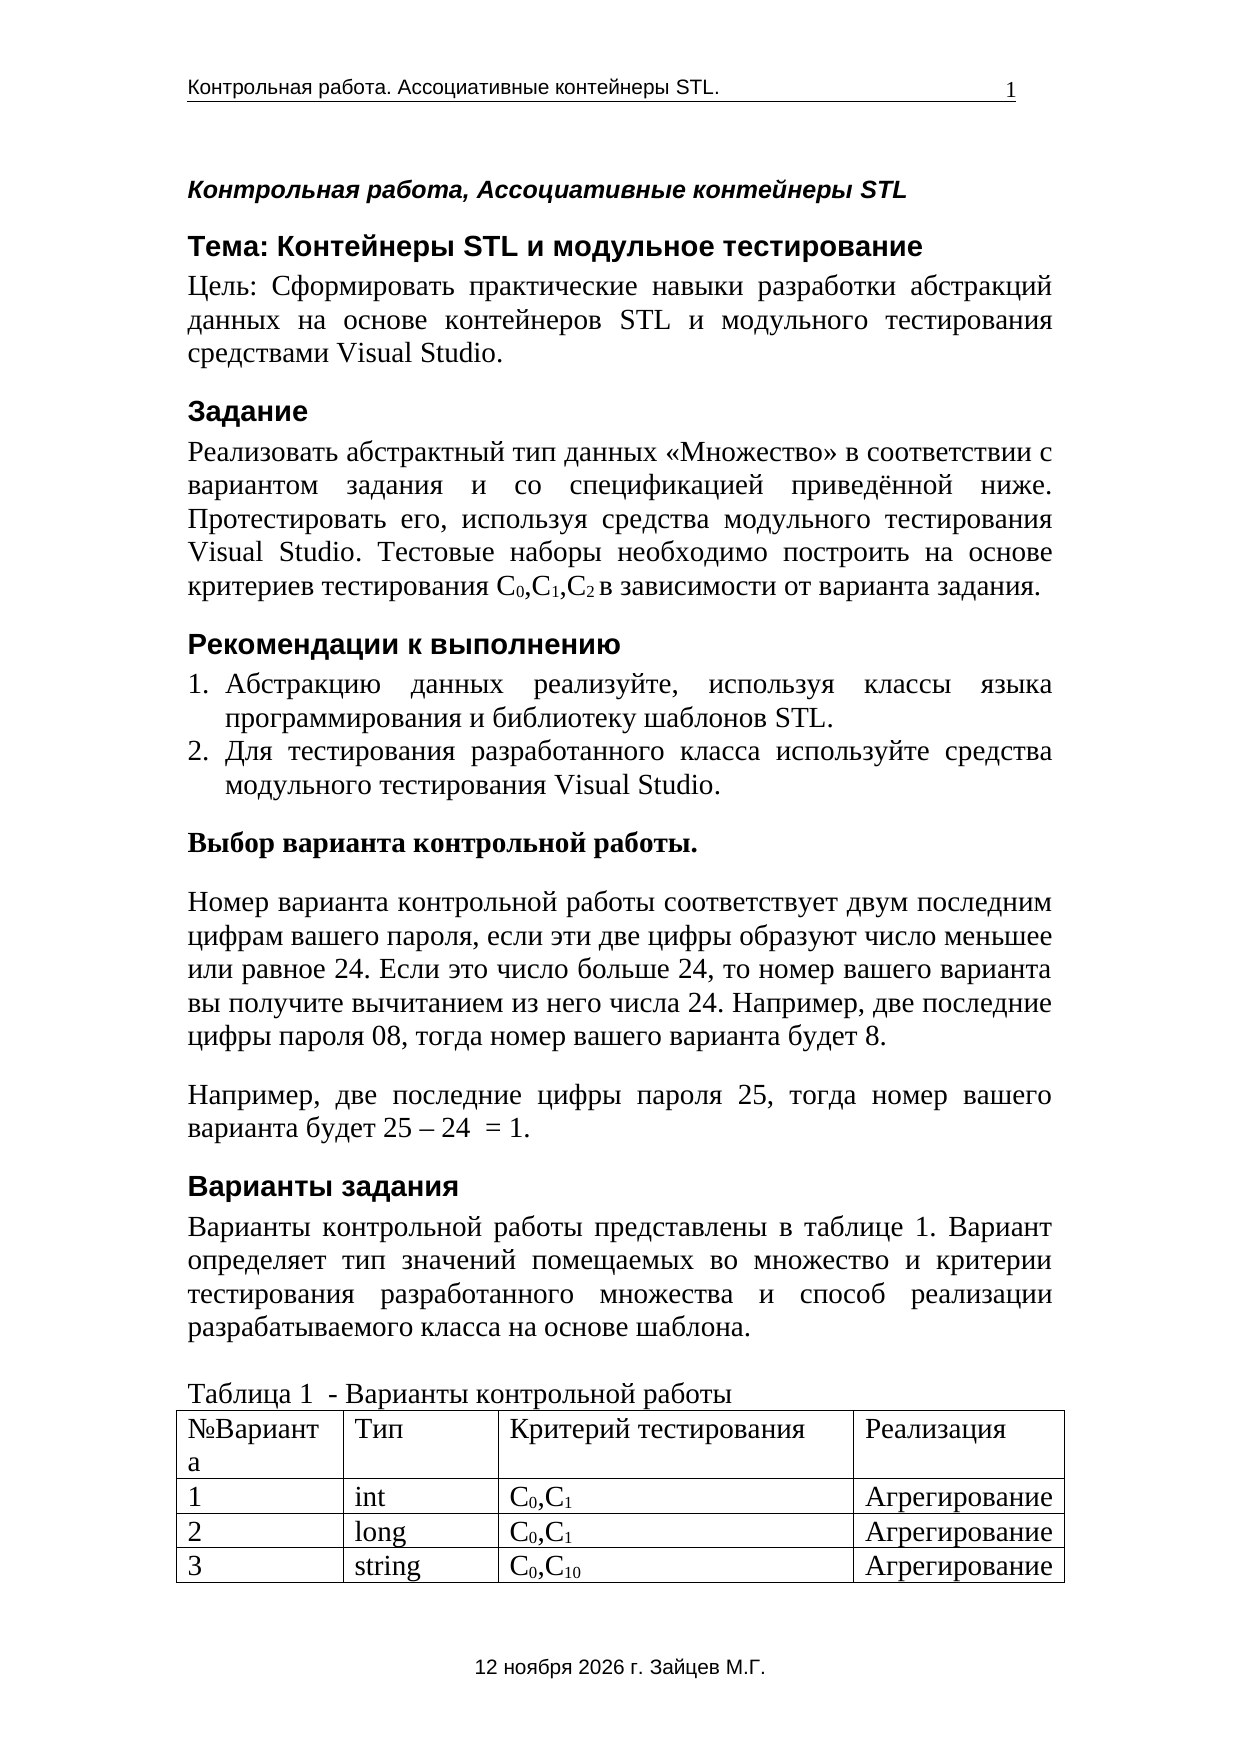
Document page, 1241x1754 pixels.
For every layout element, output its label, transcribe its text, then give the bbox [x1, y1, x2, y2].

table_cell string [344, 1548, 498, 1582]
subtitle Номер варианта контрольной работы соответствует двум последним цифрам вашего пароля, если эти две цифры образуют число меньшее или равное 24. Если это число больше 24, то номер вашего варианта вы получите вычитанием из него числа 24. Например, две последние цифры пароля 08, тогда номер вашего варианта будет 8. [187, 884, 1053, 1052]
table_header Критерий тестирования [499, 1411, 853, 1478]
table_header Тип [344, 1411, 498, 1478]
text Реализовать абстрактный тип данных «Множество» в соответствии с вариантом задания и со спецификацией приведённой ниже. Протестировать его, используя средства модульного тестирования Visual Studio. Тестовые наборы необходимо построить на основе критериев тестирования C0,C1,C2 в зависимости от варианта задания. [187, 434, 1053, 602]
table_cell long [344, 1514, 498, 1547]
list Абстракцию данных реализуйте, используя классы языка программирования и библиотеку шаблонов STL. [187, 666, 1053, 733]
table_cell Агрегирование [854, 1548, 1064, 1582]
table_cell С0,C10 [499, 1548, 853, 1582]
table_header Реализация [854, 1411, 1064, 1478]
table_cell 2 [177, 1514, 343, 1547]
subtitle Выбор варианта контрольной работы. [187, 826, 1053, 859]
list Для тестирования разработанного класса используйте средства модульного тестирования Visual Studio. [187, 733, 1053, 801]
text Цель: Сформировать практические навыки разработки абстракций данных на основе контейнеров STL и модульного тестирования средствами Visual Studio. [187, 268, 1053, 369]
subtitle Тема: Контейнеры STL и модульное тестирование [187, 229, 1053, 262]
table_cell С0,C1 [499, 1514, 853, 1547]
table_cell 3 [177, 1548, 343, 1582]
subtitle Задание [187, 394, 1053, 428]
subtitle Рекомендации к выполнению [187, 627, 1053, 660]
text Варианты контрольной работы представлены в таблице 1. Вариант определяет тип значений помещаемых во множество и критерии тестирования разработанного множества и способ реализации разрабатываемого класса на основе шаблона. [187, 1209, 1053, 1343]
table_cell Агрегирование [854, 1514, 1064, 1547]
text Таблица 1 - Варианты контрольной работы [187, 1376, 1053, 1410]
table_cell 1 [177, 1479, 343, 1513]
table_cell int [344, 1479, 498, 1513]
subtitle Например, две последние цифры пароля 25, тогда номер вашего варианта будет 25 – 24 = 1. [187, 1077, 1053, 1144]
table_header №Варианта [177, 1411, 343, 1478]
table_cell Агрегирование [854, 1479, 1064, 1513]
subtitle Варианты задания [187, 1169, 1053, 1202]
subtitle Контрольная работа, Ассоциативные контейнеры STL [187, 175, 1053, 204]
table_cell С0,C1 [499, 1479, 853, 1513]
